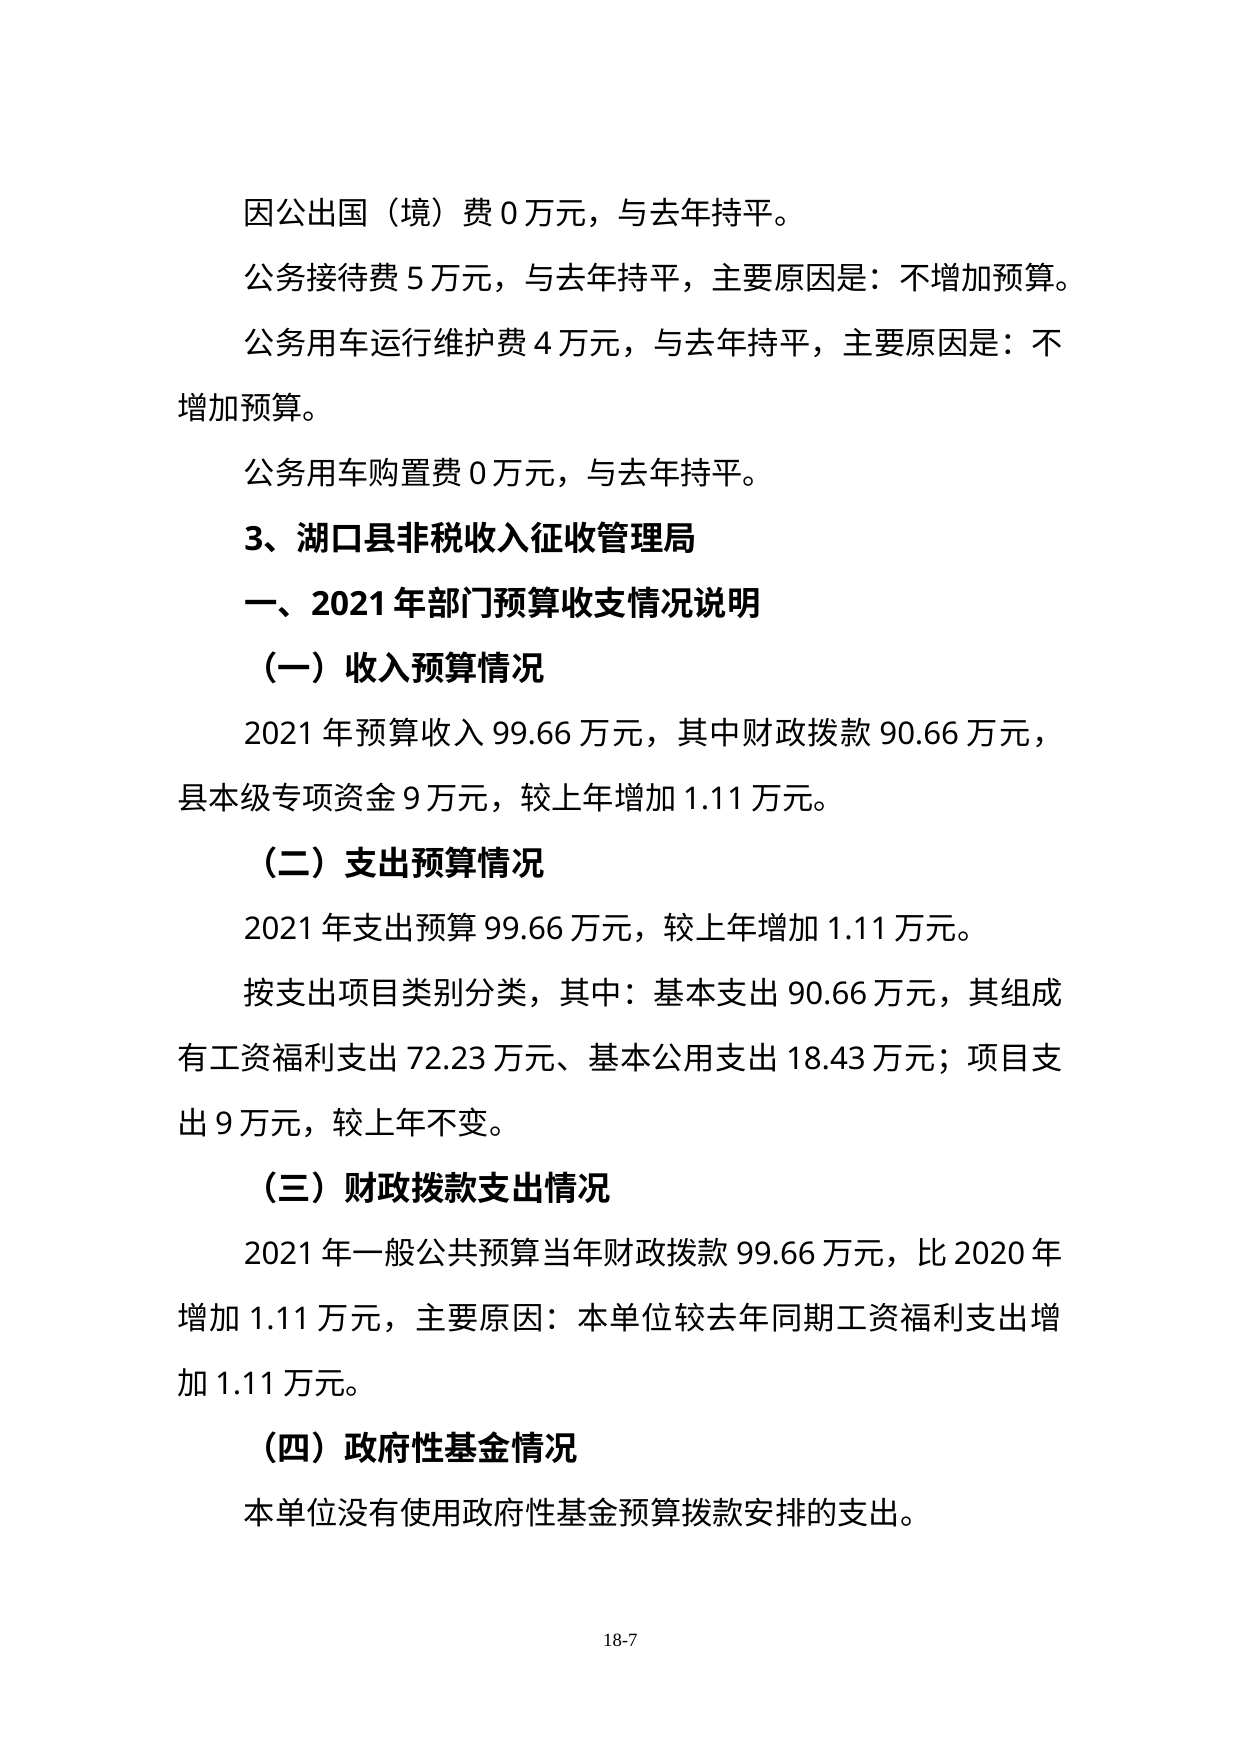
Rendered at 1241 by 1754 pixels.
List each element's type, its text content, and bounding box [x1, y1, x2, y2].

text 公务用车运行维护费4万元，与去年持平，主要原因是：不增加预算。 [177, 308, 1063, 438]
text （一）收入预算情况 [177, 633, 1063, 698]
text 公务用车购置费0万元，与去年持平。 [177, 438, 1063, 503]
text 2021年一般公共预算当年财政拨款99.66万元，比2020年增加1.11万元，主要原因：本单位较去年同期工资福利支出增加1.11万元。 [177, 1218, 1063, 1413]
text 本单位没有使用政府性基金预算拨款安排的支出。 [177, 1478, 1063, 1543]
text 2021年支出预算99.66万元，较上年增加1.11万元。 [177, 893, 1063, 958]
text 3、湖口县非税收入征收管理局 [177, 503, 1063, 568]
text 公务接待费5万元，与去年持平，主要原因是：不增加预算。 [177, 243, 1063, 308]
text （三）财政拨款支出情况 [177, 1153, 1063, 1218]
text （二）支出预算情况 [177, 828, 1063, 893]
text 按支出项目类别分类，其中：基本支出90.66万元，其组成有工资福利支出72.23万元、基本公用支出18.43万元；项目支出9万元，较上年不变。 [177, 958, 1063, 1153]
text 一、2021年部门预算收支情况说明 [177, 568, 1063, 633]
text 因公出国（境）费0万元，与去年持平。 [177, 178, 1063, 243]
text 2021年预算收入99.66万元，其中财政拨款90.66万元，县本级专项资金9万元，较上年增加1.11万元。 [177, 698, 1063, 828]
text （四）政府性基金情况 [177, 1413, 1063, 1478]
